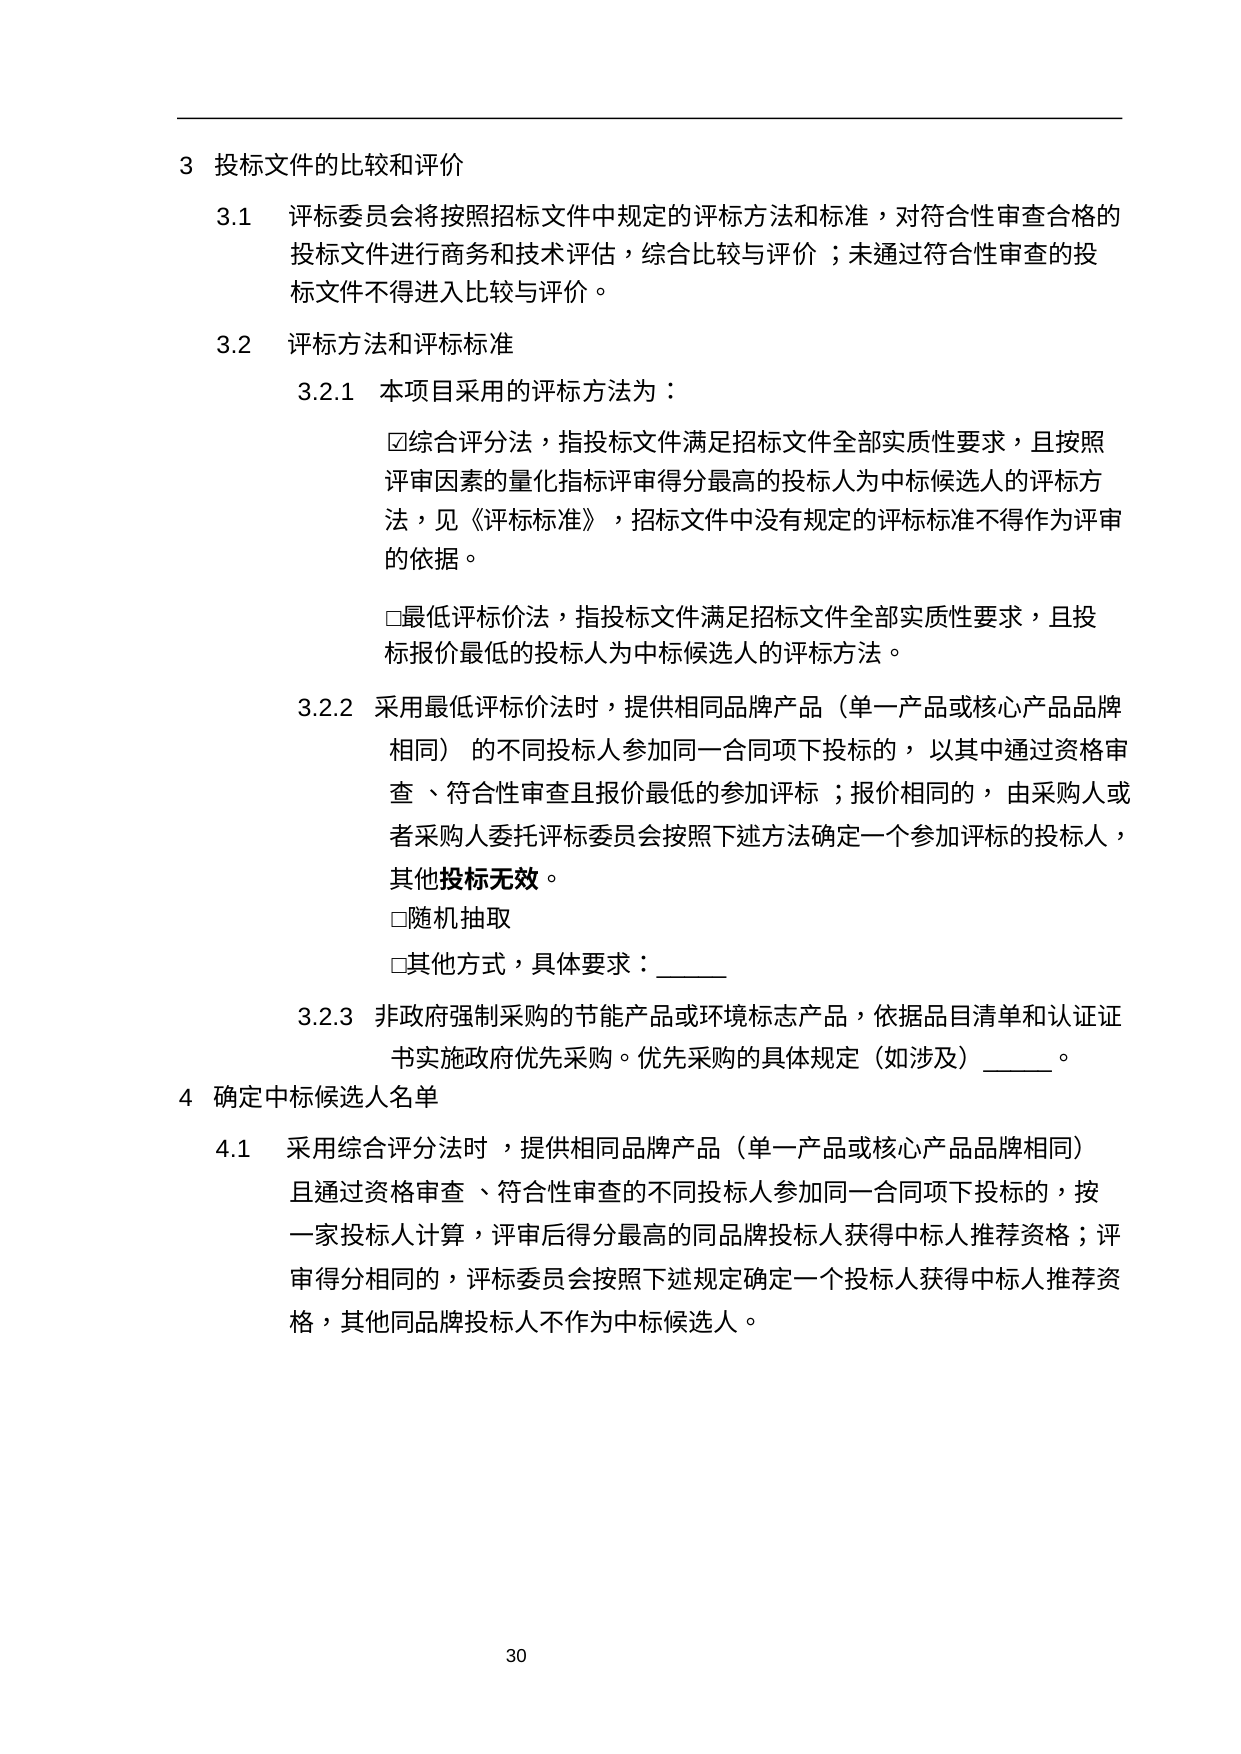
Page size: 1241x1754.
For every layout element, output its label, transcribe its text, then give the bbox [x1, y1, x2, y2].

text 4 确定中标候选人名单 [178, 1084, 1134, 1112]
text 3.2 评标方法和评标标准 [216, 331, 1134, 359]
text □最低评标价法，指投标文件满足招标文件全部实质性要求，且投标报价最低的投标人为中标候选人的评标方法。 [384, 600, 1122, 669]
text □其他方式，具体要求：_____ [391, 951, 1134, 978]
text 3 投标文件的比较和评价 [179, 152, 1134, 180]
text ☑综合评分法，指投标文件满足招标文件全部实质性要求，且按照评审因素的量化指标评审得分最高的投标人为中标候选人的评标方法，见《评标标准》，招标文件中没有规定的评标标准不得作为评审的依据。 [384, 425, 1129, 576]
text 4.1 采用综合评分法时 ，提供相同品牌产品（单一产品或核心产品品牌相同）且通过资格审查 、符合性审查的不同投标人参加同一合同项下投标的，按一家投标人计算，评审后得分最高的同品牌投标人获得中标人推荐资格；评审得分相同的，评标委员会按照下述规定确定一个投标人获得中标人推荐资格，其他同品牌投标人不作为中标候选人。 [215, 1131, 1122, 1339]
text 3.2.2 采用最低评标价法时，提供相同品牌产品（单一产品或核心产品品牌相同） 的不同投标人参加同一合同项下投标的， 以其中通过资格审查 、符合性审查且报价最低的参加评标 ；报价相同的， 由采购人或者采购人委托评标委员会按照下述方法确定一个参加评标的投标人，其他投标无效。 [297, 690, 1134, 896]
text 3.2.3 非政府强制采购的节能产品或环境标志产品，依据品目清单和认证证书实施政府优先采购。优先采购的具体规定（如涉及）_____。 [297, 998, 1122, 1075]
text 3.1 评标委员会将按照招标文件中规定的评标方法和标准，对符合性审查合格的投标文件进行商务和技术评估，综合比较与评价 ；未通过符合性审查的投标文件不得进入比较与评价。 [216, 198, 1122, 308]
text □随机抽取 [391, 905, 1134, 933]
text 3.2.1 本项目采用的评标方法为： [297, 378, 1134, 406]
